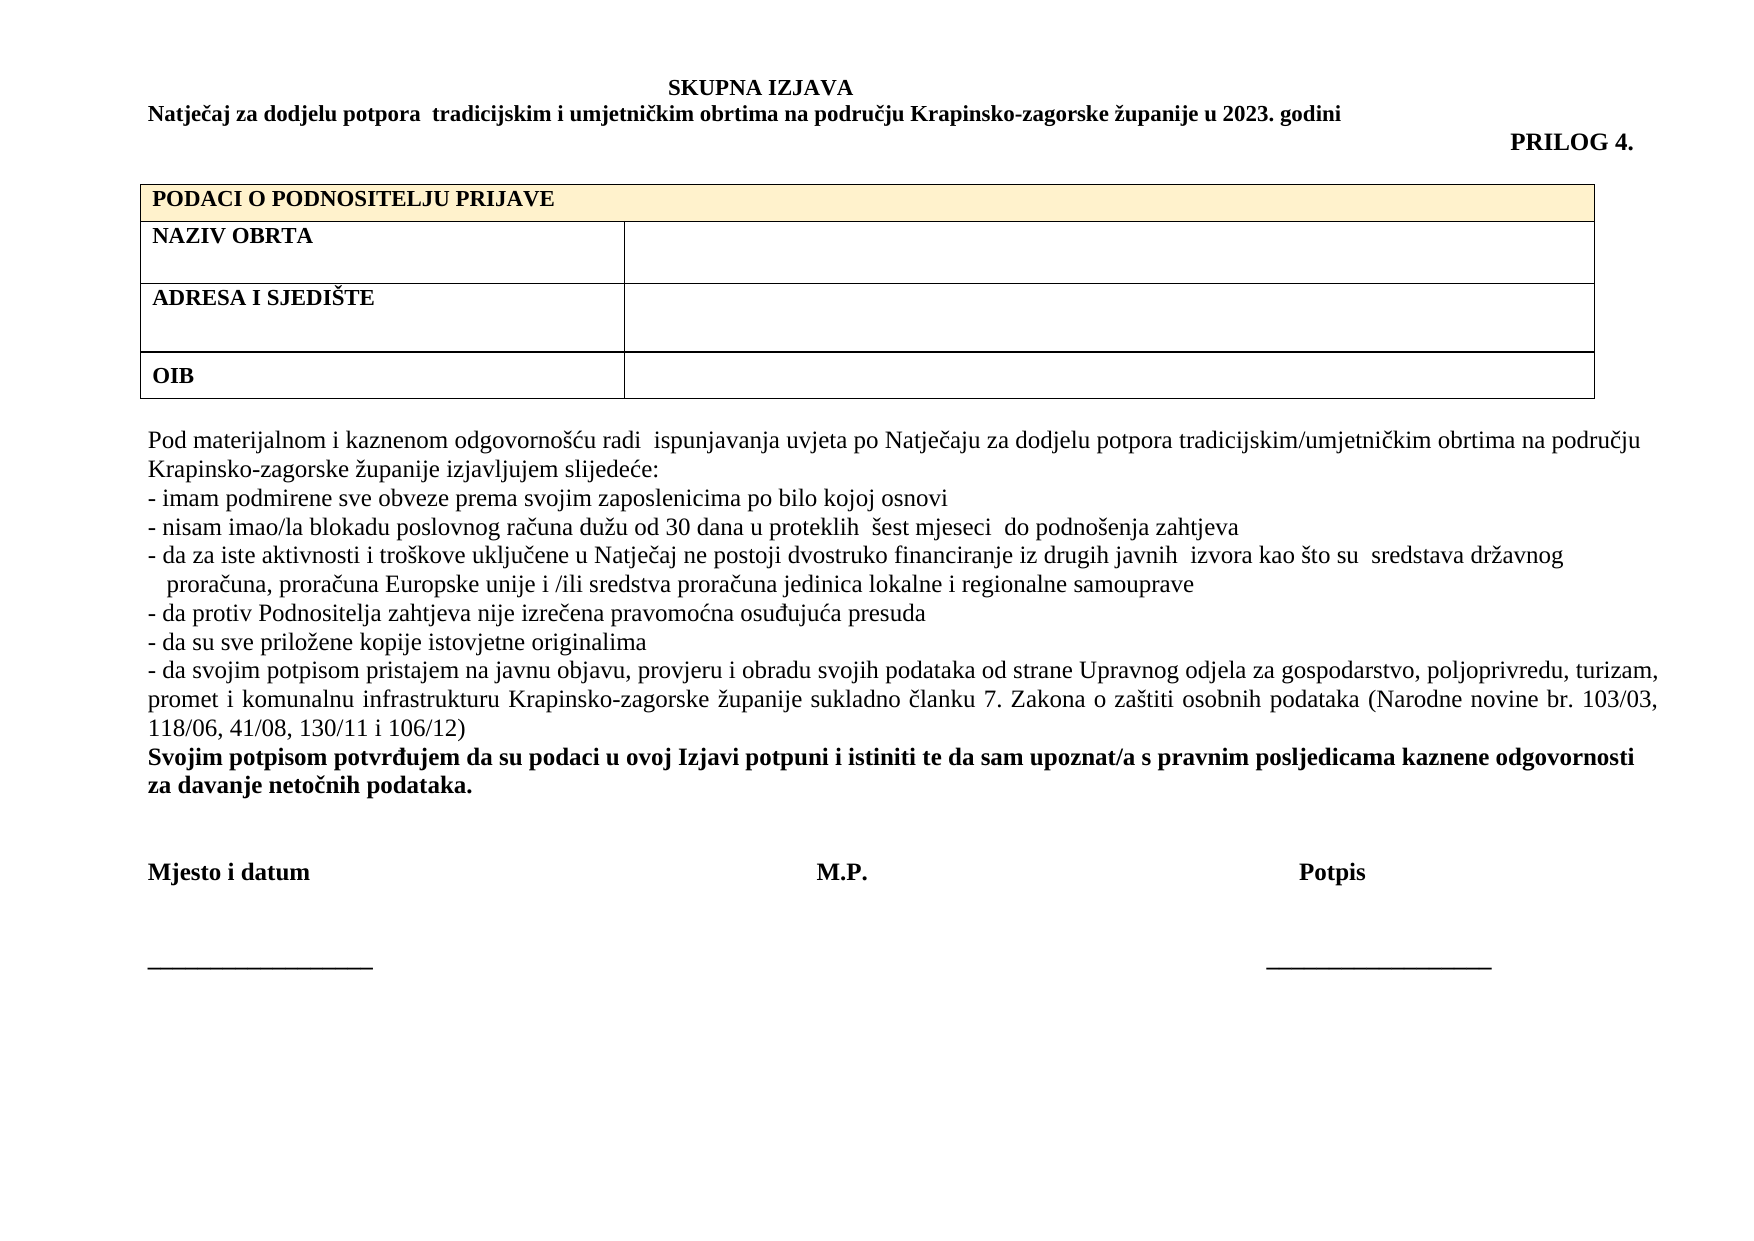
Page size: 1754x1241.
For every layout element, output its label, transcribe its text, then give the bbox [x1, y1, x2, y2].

table_cell [625, 284, 1594, 351]
text - da su sve priložene kopije istovjetne originalima [148, 627, 1660, 656]
table_cell NAZIV OBRTA [141, 222, 624, 283]
text - da protiv Podnositelja zahtjeva nije izrečena pravomoćna osuđujuća presuda [148, 598, 1660, 627]
text - imam podmirene sve obveze prema svojim zaposlenicima po bilo kojoj osnovi [148, 483, 1660, 512]
table_cell OIB [141, 353, 624, 398]
table_header PODACI O PODNOSITELJU PRIJAVE [141, 185, 1594, 221]
text proračuna, proračuna Europske unije i /ili sredstva proračuna jedinica lokalne i regionalne samouprave [148, 569, 1660, 598]
text __________________ __________________ [148, 943, 1660, 972]
text - da za iste aktivnosti i troškove uključene u Natječaj ne postoji dvostruko financiranje iz drugih javnih izvora kao što su sredstava državnog [148, 541, 1660, 569]
text - nisam imao/la blokadu poslovnog računa dužu od 30 dana u proteklih šest mjeseci do podnošenja zahtjeva [148, 512, 1660, 541]
text Mjesto i datum M.P. Potpis [148, 857, 1660, 886]
table_cell ADRESA I SJEDIŠTE [141, 284, 624, 351]
text Svojim potpisom potvrđujem da su podaci u ovoj Izjavi potpuni i istiniti te da sam upoznat/a s pravnim posljedicama kaznene odgovornosti za davanje netočnih podataka. [148, 742, 1660, 799]
table_cell [625, 353, 1594, 398]
text - da svojim potpisom pristajem na javnu objavu, provjeru i obradu svojih podataka od strane Upravnog odjela za gospodarstvo, poljoprivredu, turizam, promet i komunalnu infrastrukturu Krapinsko-zagorske županije sukladno članku 7. Zakona o zaštiti osobnih podataka (Narodne novine br. 103/03, 118/06, 41/08, 130/11 i 106/12) [148, 656, 1660, 742]
table_cell [625, 222, 1594, 283]
text Pod materijalnom i kaznenom odgovornošću radi ispunjavanja uvjeta po Natječaju za dodjelu potpora tradicijskim/umjetničkim obrtima na području Krapinsko-zagorske županije izjavljujem slijedeće: [148, 426, 1660, 483]
